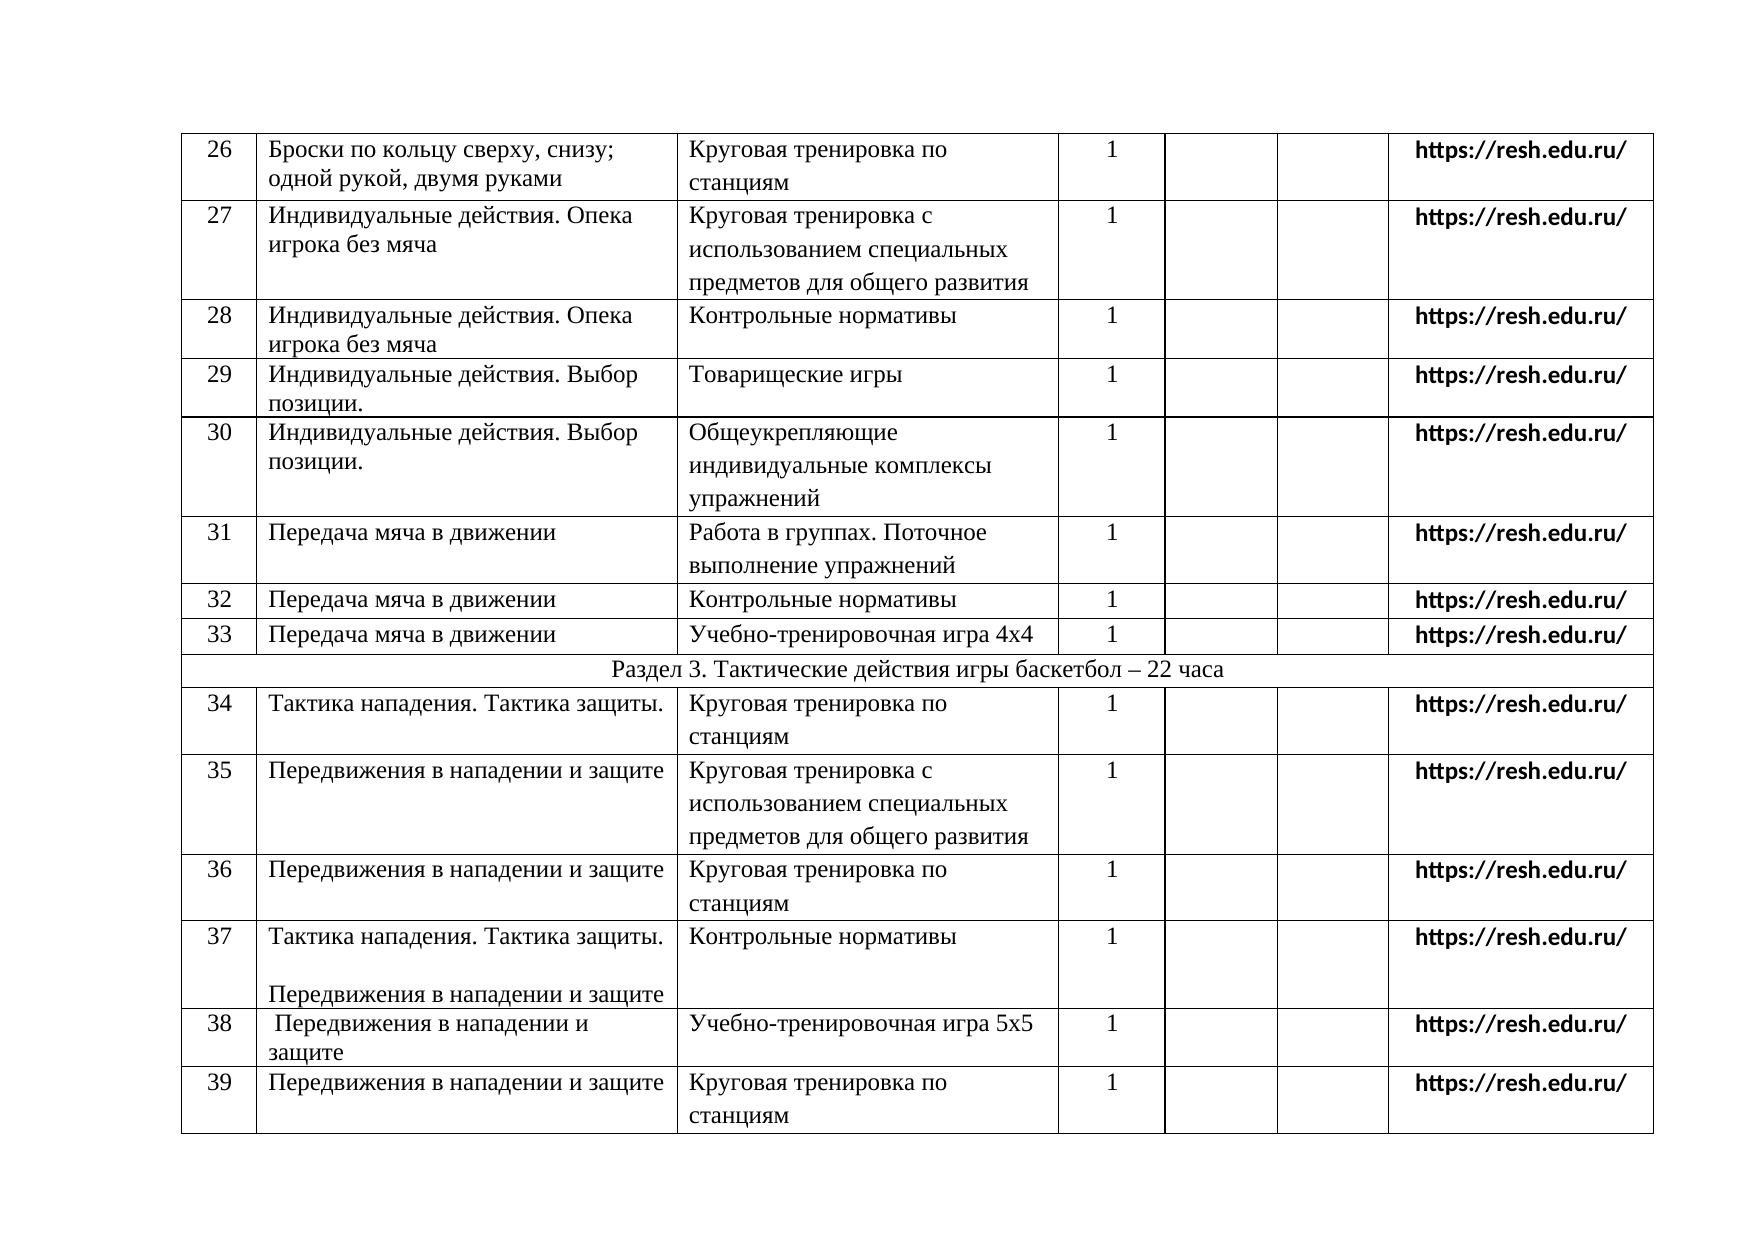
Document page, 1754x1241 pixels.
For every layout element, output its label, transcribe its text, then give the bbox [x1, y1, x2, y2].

table_cell Учебно-тренировочная игра 5х5 [678, 1009, 1058, 1066]
table_cell Индивидуальные действия. Опека игрока без мяча [257, 300, 677, 358]
table_cell https://resh.edu.ru/ [1389, 517, 1653, 583]
table_cell 37 [182, 921, 256, 1007]
table_cell Передвижения в нападении и защите [257, 1009, 677, 1066]
table_cell Индивидуальные действия. Выбор позиции. [257, 359, 677, 416]
table_cell Общеукрепляющие индивидуальные комплексы упражнений [678, 418, 1058, 516]
table_cell [1278, 855, 1388, 920]
table_cell [1166, 584, 1277, 618]
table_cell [1389, 134, 1653, 199]
table_cell [1278, 134, 1388, 199]
table_cell [1278, 300, 1388, 358]
table_cell 1 [1059, 201, 1164, 299]
table_cell 35 [182, 755, 256, 853]
table_cell Тактика нападения. Тактика защиты. [257, 688, 677, 754]
table_cell https://resh.edu.ru/ [1389, 688, 1653, 754]
table_cell Раздел 3. Тактические действия игры баскетбол – 22 часа [182, 655, 1653, 687]
table_cell [1166, 201, 1277, 299]
table_cell https://resh.edu.ru/ [1389, 359, 1653, 416]
table_cell 30 [182, 418, 256, 516]
table_cell Тактика нападения. Тактика защиты. Передвижения в нападении и защите [257, 921, 677, 1007]
table_cell [1166, 300, 1277, 358]
table_cell 1 [1059, 1009, 1164, 1066]
table_cell 38 [182, 1009, 256, 1066]
table_cell Передвижения в нападении и защите [257, 755, 677, 853]
table_cell [1166, 855, 1277, 920]
table_cell 1 [1059, 619, 1164, 653]
table_cell Учебно-тренировочная игра 4х4 [678, 619, 1058, 653]
table_cell [1278, 359, 1388, 416]
table_cell [1278, 688, 1388, 754]
table_cell [1278, 755, 1388, 853]
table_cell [1389, 1067, 1653, 1133]
table_cell Индивидуальные действия. Опека игрока без мяча [257, 201, 677, 299]
table_cell 31 [182, 517, 256, 583]
table_cell https://resh.edu.ru/ [1389, 1009, 1653, 1066]
table_cell 34 [182, 688, 256, 754]
table_cell Контрольные нормативы [678, 584, 1058, 618]
table_cell [1278, 517, 1388, 583]
table_cell 36 [182, 855, 256, 920]
table_cell Круговая тренировка по станциям [678, 688, 1058, 754]
table_cell Товарищеские игры [678, 359, 1058, 416]
table_cell https://resh.edu.ru/ [1389, 584, 1653, 618]
table_cell Индивидуальные действия. Выбор позиции. [257, 418, 677, 516]
table_cell [1166, 755, 1277, 853]
table_cell 27 [182, 201, 256, 299]
table_cell 1 [1059, 755, 1164, 853]
table_cell Передвижения в нападении и защите [257, 1067, 677, 1133]
table_cell 1 [1059, 688, 1164, 754]
table_cell Передача мяча в движении [257, 619, 677, 653]
table_cell Работа в группах. Поточное выполнение упражнений [678, 517, 1058, 583]
table_cell [1166, 688, 1277, 754]
table_cell Передача мяча в движении [257, 584, 677, 618]
table_cell [1166, 418, 1277, 516]
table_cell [257, 134, 677, 199]
table_cell 1 [1059, 921, 1164, 1007]
table_cell 28 [182, 300, 256, 358]
table_cell 1 [1059, 584, 1164, 618]
table_cell 1 [1059, 517, 1164, 583]
table_cell 29 [182, 359, 256, 416]
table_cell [678, 201, 1058, 299]
table_cell Контрольные нормативы [678, 921, 1058, 1007]
table_cell Контрольные нормативы [678, 300, 1058, 358]
table_cell 39 [182, 1067, 256, 1133]
table_cell https://resh.edu.ru/ [1389, 300, 1653, 358]
table_cell 33 [182, 619, 256, 653]
table_cell [1278, 201, 1388, 299]
table_cell https://resh.edu.ru/ [1389, 418, 1653, 516]
table_cell 1 [1059, 134, 1164, 199]
table_cell [1278, 1067, 1388, 1133]
table_cell https://resh.edu.ru/ [1389, 619, 1653, 653]
table_cell [1166, 921, 1277, 1007]
table_cell [1166, 1009, 1277, 1066]
table_cell Круговая тренировка по станциям [678, 134, 1058, 199]
table_cell [1278, 921, 1388, 1007]
table_cell 32 [182, 584, 256, 618]
table_cell [1166, 1067, 1277, 1133]
table_cell [1166, 619, 1277, 653]
table_cell 1 [1059, 359, 1164, 416]
table_cell Передача мяча в движении [257, 517, 677, 583]
table_cell Круговая тренировка с использованием специальных предметов для общего развития [678, 755, 1058, 853]
table_cell https://resh.edu.ru/ [1389, 855, 1653, 920]
table_cell 26 [182, 134, 256, 199]
table_cell 1 [1059, 1067, 1164, 1133]
table_cell 1 [1059, 300, 1164, 358]
table_cell 1 [1059, 855, 1164, 920]
table_cell [1278, 619, 1388, 653]
table_cell Круговая тренировка по станциям [678, 855, 1058, 920]
table_cell Круговая тренировка по станциям [678, 1067, 1058, 1133]
table_cell [1166, 517, 1277, 583]
table_cell https://resh.edu.ru/ [1389, 921, 1653, 1007]
table_cell https://resh.edu.ru/ [1389, 201, 1653, 299]
table_cell [1166, 134, 1277, 199]
table_cell https://resh.edu.ru/ [1389, 755, 1653, 853]
table_cell [1278, 418, 1388, 516]
table_cell [1166, 359, 1277, 416]
table_cell 1 [1059, 418, 1164, 516]
table_cell [1278, 1009, 1388, 1066]
table_cell Передвижения в нападении и защите [257, 855, 677, 920]
table_cell [1278, 584, 1388, 618]
